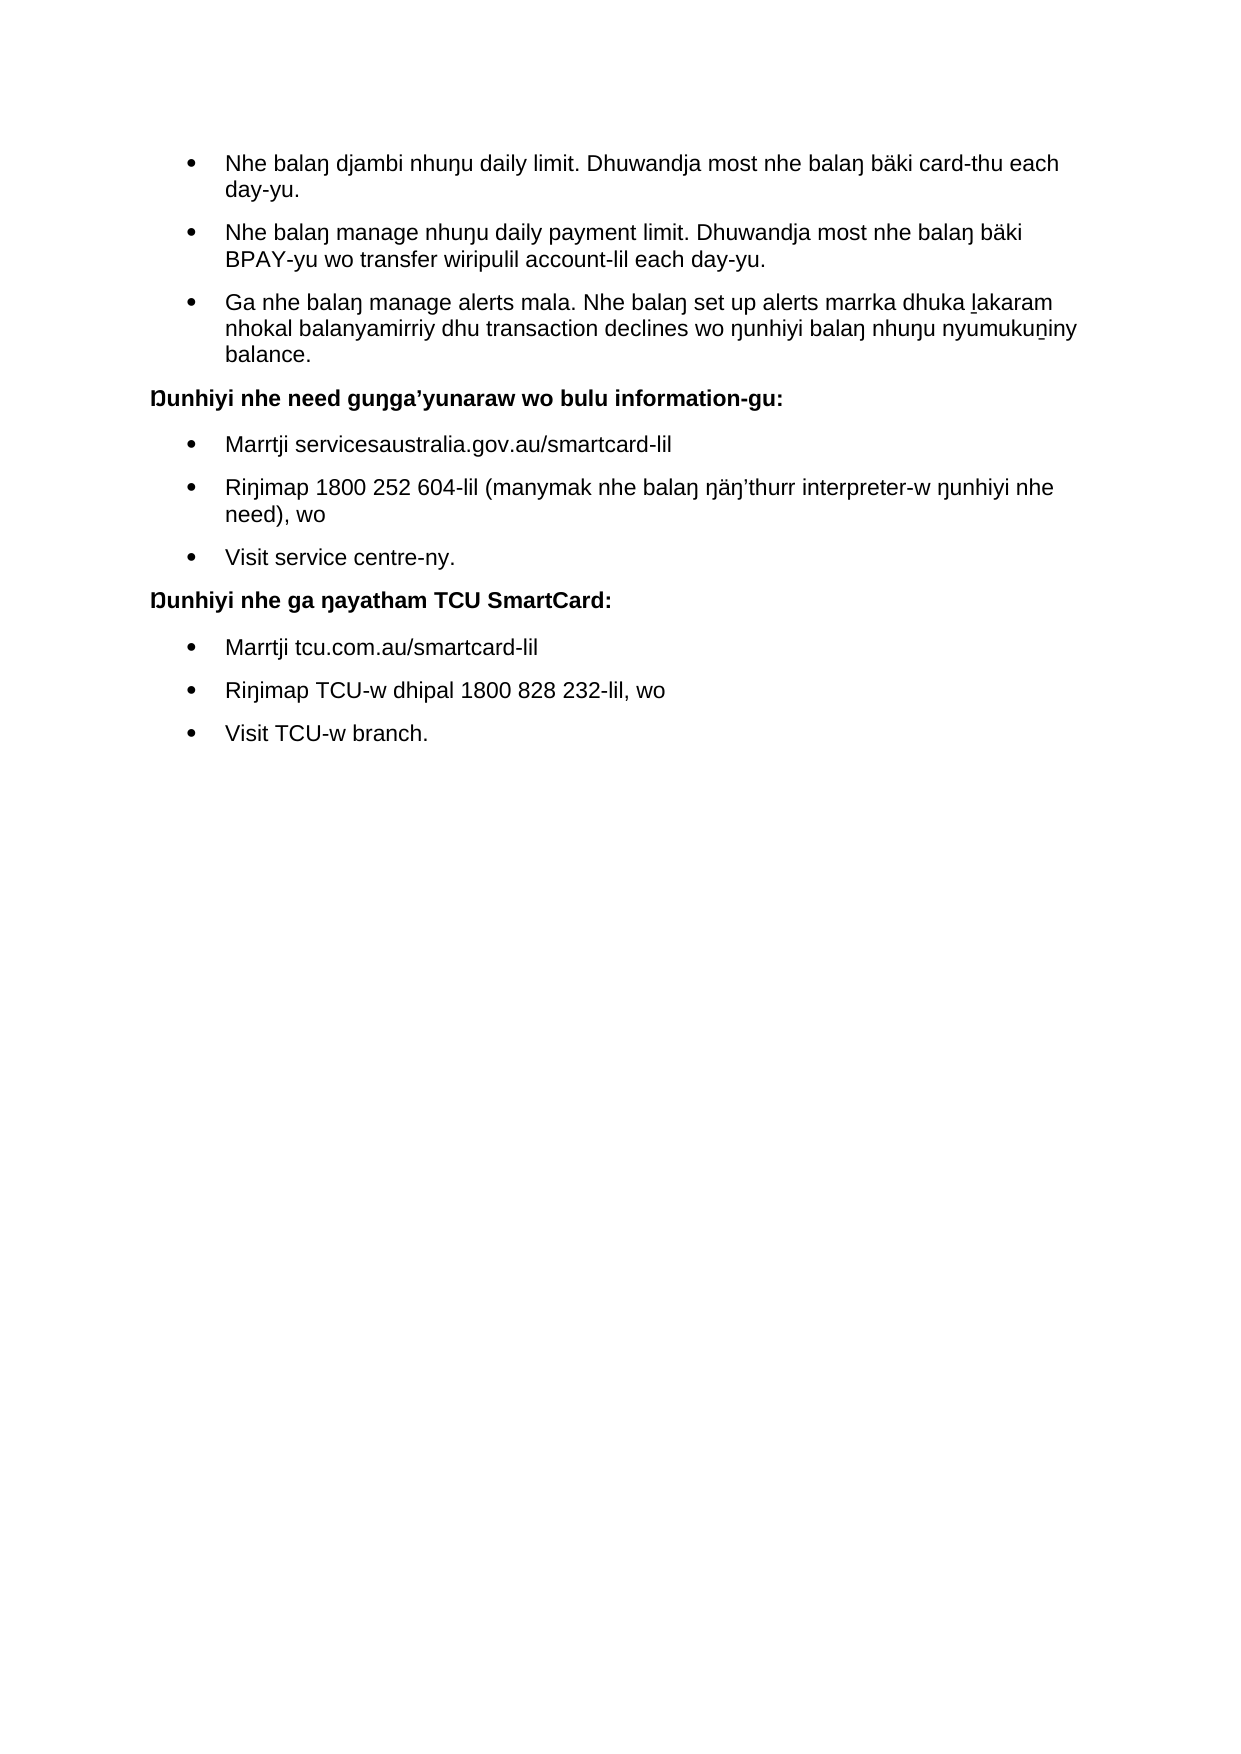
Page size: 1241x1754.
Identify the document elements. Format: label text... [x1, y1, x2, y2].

text Ŋunhiyi nhe ga ŋayatham TCU SmartCard: [150, 587, 1090, 613]
list Riŋimap 1800 252 604-lil (manymak nhe balaŋ ŋäŋ’thurr interpreter-w ŋunhiyi nhe need), wo [187, 474, 1090, 527]
text Ŋunhiyi nhe need guŋga’yunaraw wo bulu information-gu: [150, 384, 1090, 411]
list Visit service centre-ny. [187, 544, 1090, 570]
list Riŋimap TCU-w dhipal 1800 828 232-lil, wo [187, 677, 1090, 703]
list Ga nhe balaŋ manage alerts mala. Nhe balaŋ set up alerts marrka dhuka ḻakaram nhokal balanyamirriy dhu transaction declines wo ŋunhiyi balaŋ nhuŋu nyumukuṉiny balance. [187, 289, 1090, 368]
list Marrtji tcu.com.au/smartcard-lil [187, 634, 1090, 660]
list Nhe balaŋ djambi nhuŋu daily limit. Dhuwandja most nhe balaŋ bäki card-thu each day-yu. [187, 150, 1090, 203]
list Marrtji servicesaustralia.gov.au/smartcard-lil [187, 431, 1090, 458]
list Visit TCU-w branch. [187, 720, 1090, 746]
list Nhe balaŋ manage nhuŋu daily payment limit. Dhuwandja most nhe balaŋ bäki BPAY-yu wo transfer wiripulil account-lil each day-yu. [187, 219, 1090, 272]
